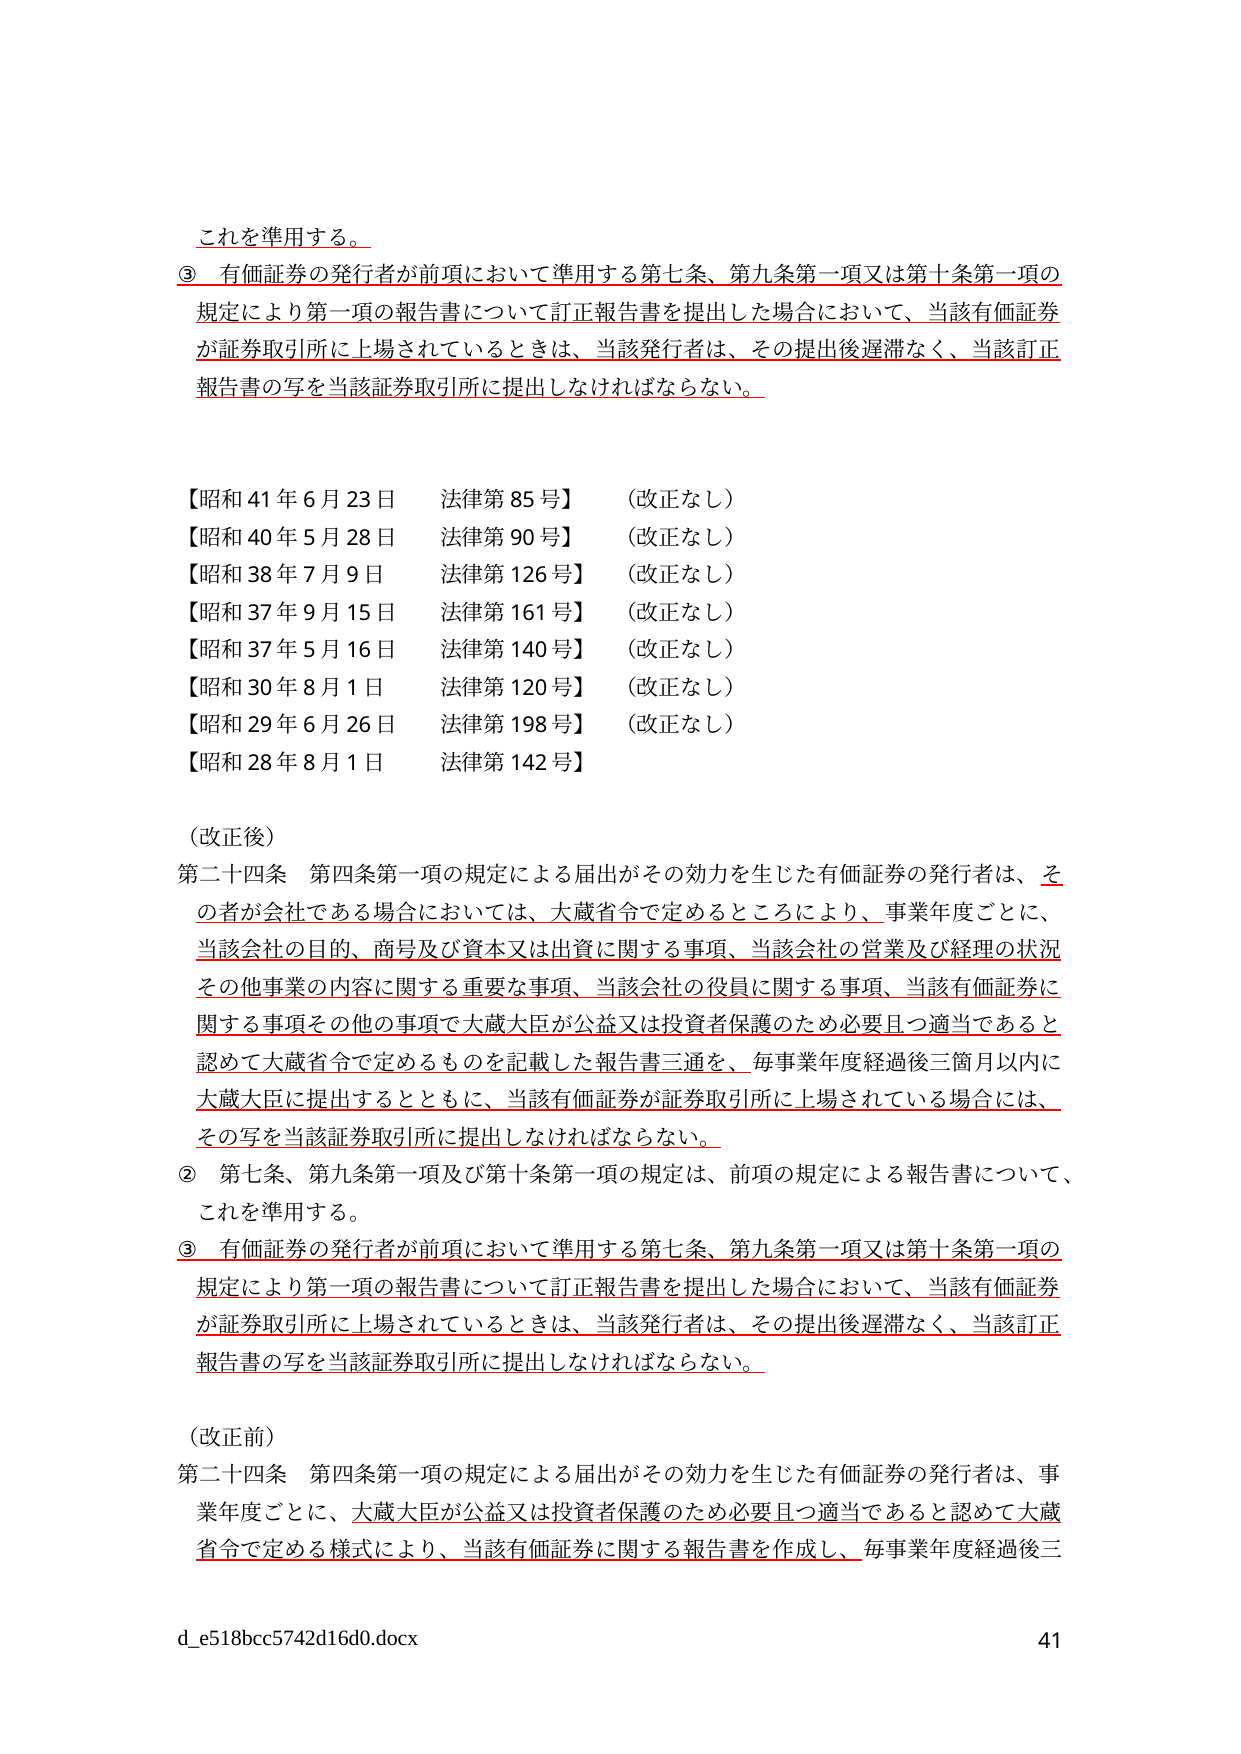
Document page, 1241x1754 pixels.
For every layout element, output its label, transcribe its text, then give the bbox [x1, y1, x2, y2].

text （改正後） [177, 817, 1063, 854]
text ② 第七条、第九条第一項及び第十条第一項の規定は、前項の規定による報告書について、これを準用する。 [177, 1154, 1063, 1229]
text 【昭和37年5月16日 法律第140号】 （改正なし） [177, 629, 1063, 667]
text 【昭和29年6月26日 法律第198号】 （改正なし） [177, 704, 1063, 742]
text 【昭和41年6月23日 法律第85号】 （改正なし） [177, 479, 1063, 517]
text 【昭和37年9月15日 法律第161号】 （改正なし） [177, 592, 1063, 629]
text 第二十四条 第四条第一項の規定による届出がその効力を生じた有価証券の発行者は、その者が会社である場合においては、大蔵省令で定めるところにより、事業年度ごとに、当該会社の目的、商号及び資本又は出資に関する事項、当該会社の営業及び経理の状況その他事業の内容に関する重要な事項、当該会社の役員に関する事項、当該有価証券に関する事項その他の事項で大蔵大臣が公益又は投資者保護のため必要且つ適当であると認めて大蔵省令で定めるものを記載した報告書三通を、毎事業年度経過後三箇月以内に大蔵大臣に提出するとともに、当該有価証券が証券取引所に上場されている場合には、その写を当該証券取引所に提出しなければならない。 [177, 854, 1063, 1154]
text 【昭和40年5月28日 法律第90号】 （改正なし） [177, 517, 1063, 554]
text （改正前） [177, 1417, 1063, 1454]
text ③ 有価証券の発行者が前項において準用する第七条、第九条第一項又は第十条第一項の規定により第一項の報告書について訂正報告書を提出した場合において、当該有価証券が証券取引所に上場されているときは、当該発行者は、その提出後遅滞なく、当該訂正報告書の写を当該証券取引所に提出しなければならない。 [177, 1229, 1063, 1379]
text 【昭和38年7月9日 法律第126号】 （改正なし） [177, 554, 1063, 592]
text 【昭和28年8月1日 法律第142号】 [177, 742, 1063, 779]
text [177, 1454, 1063, 1567]
text 【昭和30年8月1日 法律第120号】 （改正なし） [177, 667, 1063, 704]
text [177, 217, 1063, 254]
text ③ 有価証券の発行者が前項において準用する第七条、第九条第一項又は第十条第一項の規定により第一項の報告書について訂正報告書を提出した場合において、当該有価証券が証券取引所に上場されているときは、当該発行者は、その提出後遅滞なく、当該訂正報告書の写を当該証券取引所に提出しなければならない。 [177, 254, 1063, 404]
